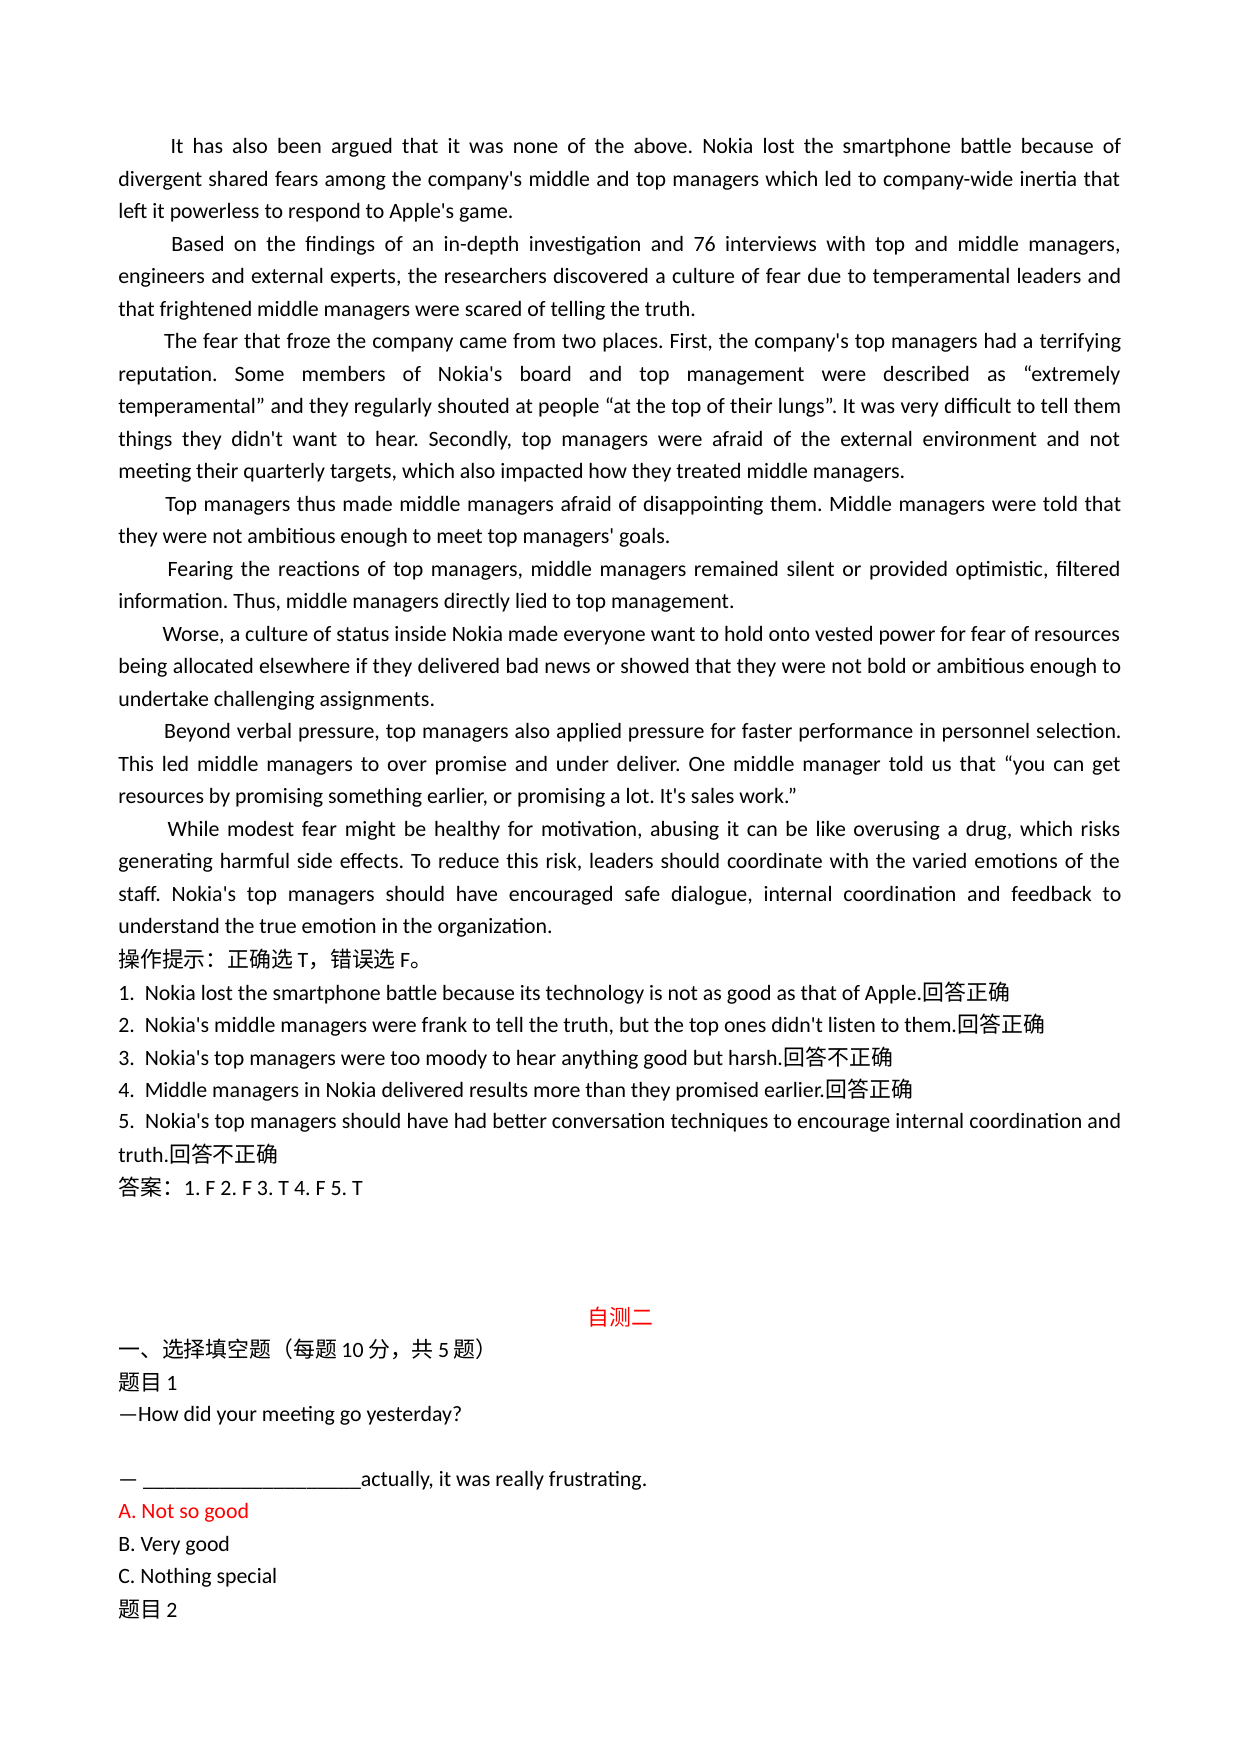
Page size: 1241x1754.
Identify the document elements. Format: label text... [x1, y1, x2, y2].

text 题目2 [118, 1592, 1122, 1624]
text Beyond verbal pressure, top managers also applied pressure for faster performance in personnel selection. This led middle managers to over promise and under deliver. One middle manager told us that “you can get resources by promising something earlier, or promising a lot. It's sales work.” [118, 714, 1122, 812]
text B. Very good [118, 1527, 1122, 1559]
text — ____________________actually, it was really frustrating. [118, 1462, 1122, 1494]
text 5. Nokia's top managers should have had better conversation techniques to encourage internal coordination and truth.回答不正确 [118, 1104, 1122, 1169]
text 1. Nokia lost the smartphone battle because its technology is not as good as that of Apple.回答正确 [118, 974, 1122, 1007]
text 题目1 [118, 1364, 1122, 1397]
text The fear that froze the company came from two places. First, the company's top managers had a terrifying reputation. Some members of Nokia's board and top management were described as “extremely temperamental” and they regularly shouted at people “at the top of their lungs”. It was very difficult to tell them things they didn't want to hear. Secondly, top managers were afraid of the external environment and not meeting their quarterly targets, which also impacted how they treated middle managers. [118, 324, 1122, 487]
text 4. Middle managers in Nokia delivered results more than they promised earlier.回答正确 [118, 1072, 1122, 1104]
text 2. Nokia's middle managers were frank to tell the truth, but the top ones didn't listen to them.回答正确 [118, 1007, 1122, 1039]
text Worse, a culture of status inside Nokia made everyone want to hold onto vested power for fear of resources being allocated elsewhere if they delivered bad news or showed that they were not bold or ambitious enough to undertake challenging assignments. [118, 617, 1122, 714]
text It has also been argued that it was none of the above. Nokia lost the smartphone battle because of divergent shared fears among the company's middle and top managers which led to company-wide inertia that left it powerless to respond to Apple's game. [118, 129, 1122, 227]
text 答案：1. F 2. F 3. T 4. F 5. T [118, 1169, 1122, 1202]
text Top managers thus made middle managers afraid of disappointing them. Middle managers were told that they were not ambitious enough to meet top managers' goals. [118, 487, 1122, 552]
text —How did your meeting go yesterday? [118, 1397, 1122, 1429]
text A. Not so good [118, 1494, 1122, 1527]
text C. Nothing special [118, 1559, 1122, 1592]
text 一、选择填空题（每题10分，共5题） [118, 1332, 1122, 1364]
text 3. Nokia's top managers were too moody to hear anything good but harsh.回答不正确 [118, 1039, 1122, 1072]
text While modest fear might be healthy for motivation, abusing it can be like overusing a drug, which risks generating harmful side effects. To reduce this risk, leaders should coordinate with the varied emotions of the staff. Nokia's top managers should have encouraged safe dialogue, internal coordination and feedback to understand the true emotion in the organization. [118, 812, 1122, 942]
text 自测二 [118, 1299, 1122, 1332]
text 操作提示：正确选T，错误选F。 [118, 942, 1122, 974]
text Based on the findings of an in-depth investigation and 76 interviews with top and middle managers, engineers and external experts, the researchers discovered a culture of fear due to temperamental leaders and that frightened middle managers were scared of telling the truth. [118, 227, 1122, 324]
text Fearing the reactions of top managers, middle managers remained silent or provided optimistic, filtered information. Thus, middle managers directly lied to top management. [118, 552, 1122, 617]
